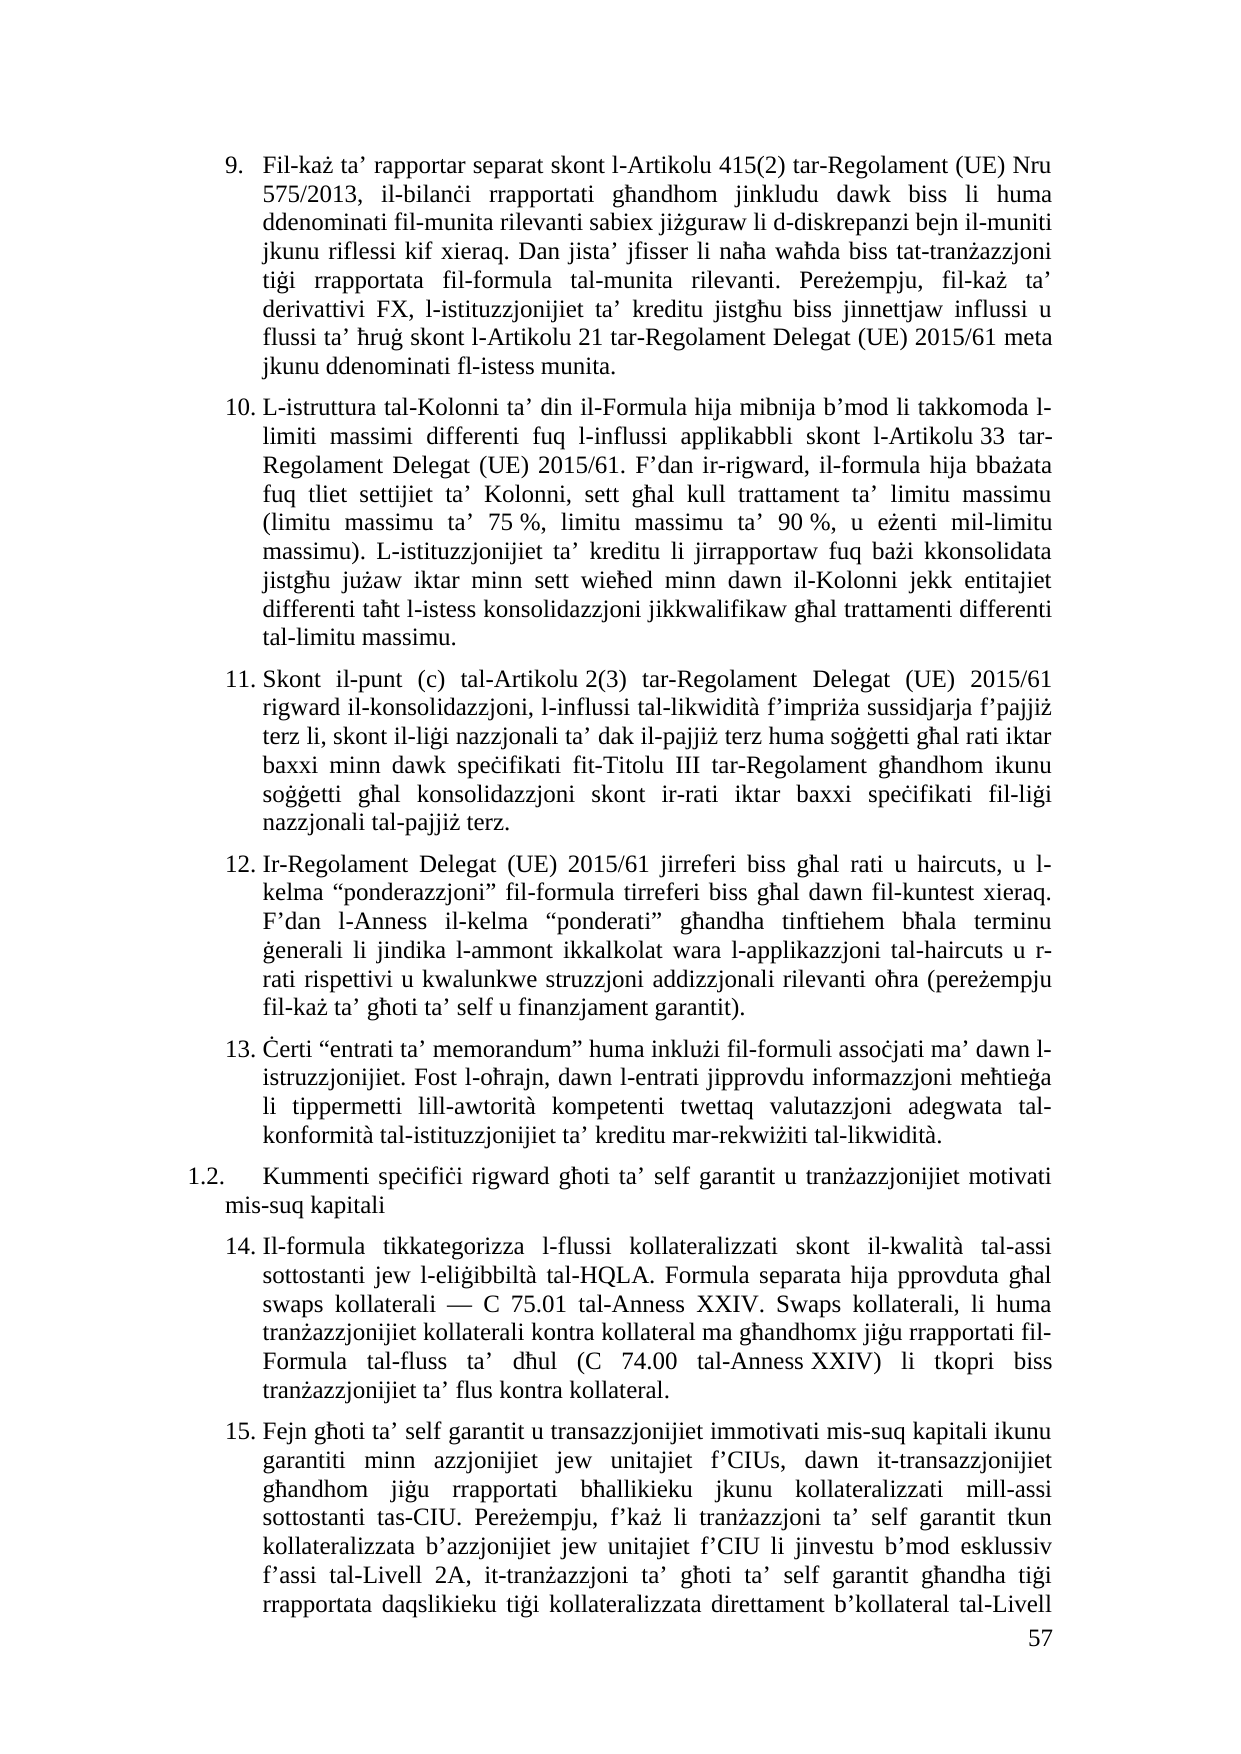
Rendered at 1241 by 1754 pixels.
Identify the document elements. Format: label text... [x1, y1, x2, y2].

text Skont il-punt (c) tal-Artikolu 2(3) tar-Regolament Delegat (UE) 2015/61 rigward il-konsolidazzjoni, l-influssi tal-likwidità f’impriża sussidjarja f’pajjiż terz li, skont il-liġi nazzjonali ta’ dak il-pajjiż terz huma soġġetti għal rati iktar baxxi minn dawk speċifikati fit-Titolu III tar-Regolament għandhom ikunu soġġetti għal konsolidazzjoni skont ir-rati iktar baxxi speċifikati fil-liġi nazzjonali tal-pajjiż terz. [225, 664, 1053, 836]
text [225, 1416, 1053, 1617]
text Ir-Regolament Delegat (UE) 2015/61 jirreferi biss għal rati u haircuts, u l-kelma “ponderazzjoni” fil-formula tirreferi biss għal dawn fil-kuntest xieraq. F’dan l-Anness il-kelma “ponderati” għandha tinftiehem bħala terminu ġenerali li jindika l-ammont ikkalkolat wara l-applikazzjoni tal-haircuts u r-rati rispettivi u kwalunkwe struzzjoni addizzjonali rilevanti oħra (pereżempju fil-każ ta’ għoti ta’ self u finanzjament garantit). [225, 849, 1053, 1021]
list 1.2. Kummenti speċifiċi rigward għoti ta’ self garantit u tranżazzjonijiet motivati mis-suq kapitali [187, 1161, 1053, 1219]
text Il-formula tikkategorizza l-flussi kollateralizzati skont il-kwalità tal-assi sottostanti jew l-eliġibbiltà tal-HQLA. Formula separata hija pprovduta għal swaps kollaterali — C 75.01 tal-Anness XXIV. Swaps kollaterali, li huma tranżazzjonijiet kollaterali kontra kollateral ma għandhomx jiġu rrapportati fil-Formula tal-fluss ta’ dħul (C 74.00 tal-Anness XXIV) li tkopri biss tranżazzjonijiet ta’ flus kontra kollateral. [225, 1231, 1053, 1404]
text L-istruttura tal-Kolonni ta’ din il-Formula hija mibnija b’mod li takkomoda l-limiti massimi differenti fuq l-influssi applikabbli skont l-Artikolu 33 tar-Regolament Delegat (UE) 2015/61. F’dan ir-rigward, il-formula hija bbażata fuq tliet settijiet ta’ Kolonni, sett għal kull trattament ta’ limitu massimu (limitu massimu ta’ 75 %, limitu massimu ta’ 90 %, u eżenti mil-limitu massimu). L-istituzzjonijiet ta’ kreditu li jirrapportaw fuq bażi kkonsolidata jistgħu jużaw iktar minn sett wieħed minn dawn il-Kolonni jekk entitajiet differenti taħt l-istess konsolidazzjoni jikkwalifikaw għal trattamenti differenti tal-limitu massimu. [225, 392, 1053, 651]
text Fil-każ ta’ rapportar separat skont l-Artikolu 415(2) tar-Regolament (UE) Nru 575/2013, il-bilanċi rrapportati għandhom jinkludu dawk biss li huma ddenominati fil-munita rilevanti sabiex jiżguraw li d-diskrepanzi bejn il-muniti jkunu riflessi kif xieraq. Dan jista’ jfisser li naħa waħda biss tat-tranżazzjoni tiġi rrapportata fil-formula tal-munita rilevanti. Pereżempju, fil-każ ta’ derivattivi FX, l-istituzzjonijiet ta’ kreditu jistgħu biss jinnettjaw influssi u flussi ta’ ħruġ skont l-Artikolu 21 tar-Regolament Delegat (UE) 2015/61 meta jkunu ddenominati fl-istess munita. [225, 150, 1053, 380]
text Ċerti “entrati ta’ memorandum” huma inklużi fil-formuli assoċjati ma’ dawn l-istruzzjonijiet. Fost l-oħrajn, dawn l-entrati jipprovdu informazzjoni meħtieġa li tippermetti lill-awtorità kompetenti twettaq valutazzjoni adegwata tal-konformità tal-istituzzjonijiet ta’ kreditu mar-rekwiżiti tal-likwidità. [225, 1034, 1053, 1149]
